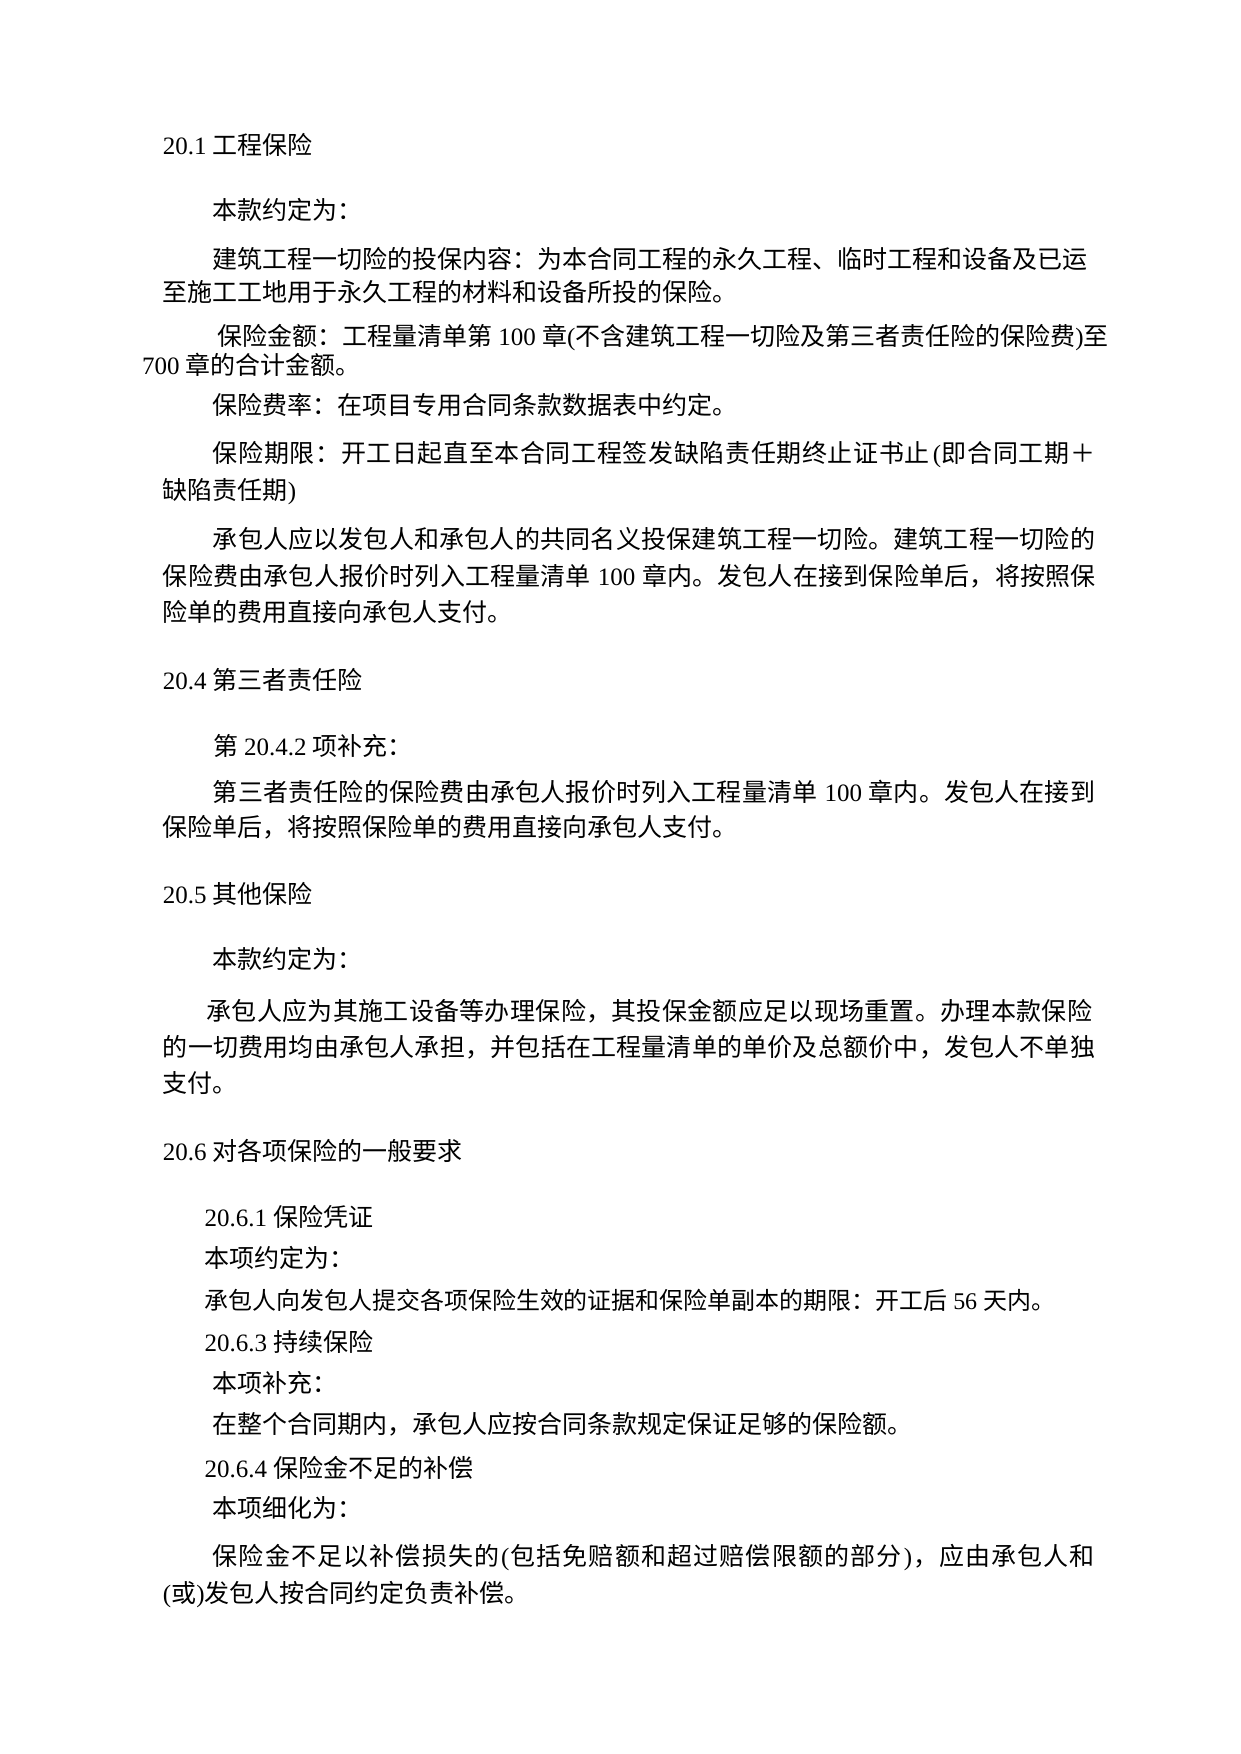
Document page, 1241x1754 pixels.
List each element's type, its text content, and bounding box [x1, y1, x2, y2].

text 20.1 工程保险 [163, 130, 1110, 160]
text 在整个合同期内，承包人应按合同条款规定保证足够的保险额。 [213, 1411, 1110, 1439]
text 承包人向发包人提交各项保险生效的证据和保险单副本的期限：开工后 56 天内。 [204, 1286, 1110, 1315]
list 20.4.2 项补充： [213, 731, 1110, 762]
text 20.4 第三者责任险 [163, 665, 1110, 695]
text 20.5 其他保险 [163, 879, 1110, 910]
text 本项补充： [213, 1369, 1110, 1398]
text 第三者责任险的保险费由承包人报价时列入工程量清单 100 章内。发包人在接到保险单后，将按照保险单的费用直接向承包人支付。 [163, 773, 1095, 843]
text 保险期限：开工日起直至本合同工程签发缺陷责任期终止证书止(即合同工期＋缺陷责任期) [163, 433, 1095, 507]
text 20.6 对各项保险的一般要求 [163, 1136, 1110, 1166]
text 本项细化为： [213, 1494, 1110, 1523]
text 20.6.1 保险凭证 [204, 1202, 1110, 1233]
text 保险金不足以补偿损失的(包括免赔额和超过赔偿限额的部分)，应由承包人和(或)发包人按合同约定负责补偿。 [163, 1536, 1095, 1610]
text 保险金额：工程量清单第 100 章(不含建筑工程一切险及第三者责任险的保险费)至700 章的合计金额。 [142, 322, 1110, 380]
text 承包人应为其施工设备等办理保险，其投保金额应足以现场重置。办理本款保险的一切费用均由承包人承担，并包括在工程量清单的单价及总额价中，发包人不单独支付。 [163, 991, 1095, 1100]
text 建筑工程一切险的投保内容：为本合同工程的永久工程、临时工程和设备及已运至施工工地用于永久工程的材料和设备所投的保险。 [163, 242, 1095, 308]
text 本款约定为： [213, 946, 1110, 975]
text 20.6.3 持续保险 [204, 1328, 1110, 1358]
text 保险费率：在项目专用合同条款数据表中约定。 [213, 391, 1110, 420]
text 本项约定为： [204, 1244, 1110, 1273]
text 本款约定为： [213, 197, 1110, 225]
text 20.6.4 保险金不足的补偿 [204, 1453, 1110, 1483]
text 承包人应以发包人和承包人的共同名义投保建筑工程一切险。建筑工程一切险的保险费由承包人报价时列入工程量清单 100 章内。发包人在接到保险单后，将按照保险单的费用直接向承包人支付。 [163, 520, 1095, 628]
